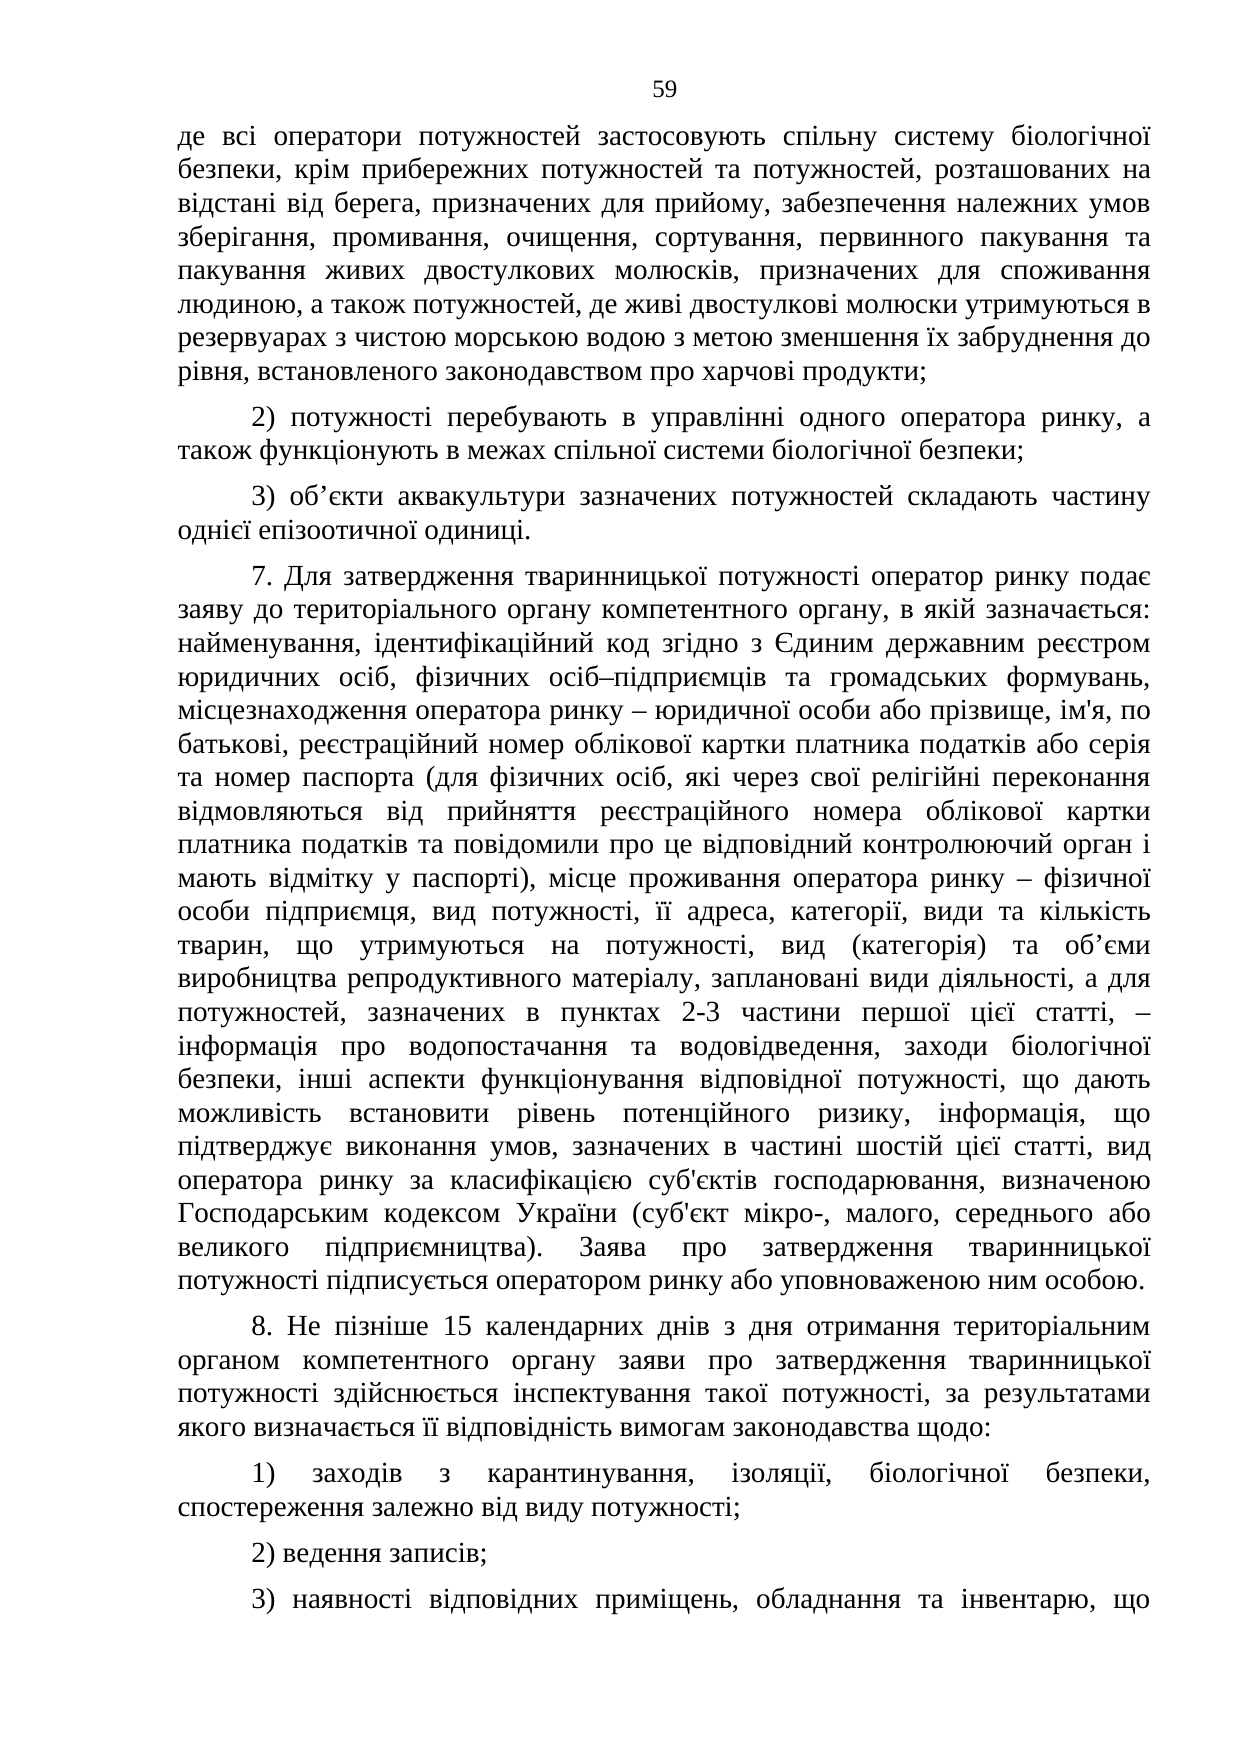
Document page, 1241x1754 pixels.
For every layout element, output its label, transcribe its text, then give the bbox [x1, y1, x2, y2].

text 1) заходів з карантинування, ізоляції, біологічної безпеки, спостереження залежно від виду потужності; [177, 1455, 1152, 1522]
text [177, 118, 1152, 386]
text 8. Не пізніше 15 календарних днів з дня отримання територіальним органом компетентного органу заяви про затвердження тваринницької потужності здійснюється інспектування такої потужності, за результатами якого визначається її відповідність вимогам законодавства щодо: [177, 1308, 1152, 1443]
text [177, 1581, 1152, 1614]
text 7. Для затвердження тваринницької потужності оператор ринку подає заяву до територіального органу компетентного органу, в якій зазначається: найменування, ідентифікаційний код згідно з Єдиним державним реєстром юридичних осіб, фізичних осіб–підприємців та громадських формувань, місцезнаходження оператора ринку – юридичної особи або прізвище, ім'я, по батькові, реєстраційний номер облікової картки платника податків або серія та номер паспорта (для фізичних осіб, які через свої релігійні переконання відмовляються від прийняття реєстраційного номера облікової картки платника податків та повідомили про це відповідний контролюючий орган і мають відмітку у паспорті), місце проживання оператора ринку – фізичної особи підприємця, вид потужності, її адреса, категорії, види та кількість тварин, що утримуються на потужності, вид (категорія) та об’єми виробництва репродуктивного матеріалу, заплановані види діяльності, а для потужностей, зазначених в пунктах 2-3 частини першої цієї статті, – інформація про водопостачання та водовідведення, заходи біологічної безпеки, інші аспекти функціонування відповідної потужності, що дають можливість встановити рівень потенційного ризику, інформація, що підтверджує виконання умов, зазначених в частині шостій цієї статті, вид оператора ринку за класифікацією суб'єктів господарювання, визначеною Господарським кодексом України (суб'єкт мікро-, малого, середнього або великого підприємництва). Заява про затвердження тваринницької потужності підписується оператором ринку або уповноваженою ним особою. [177, 558, 1152, 1296]
text 3) об’єкти аквакультури зазначених потужностей складають частину однієї епізоотичної одиниці. [177, 478, 1152, 546]
text 2) потужності перебувають в управлінні одного оператора ринку, а також функціонують в межах спільної системи біологічної безпеки; [177, 399, 1152, 466]
text 2) ведення записів; [177, 1535, 1152, 1568]
